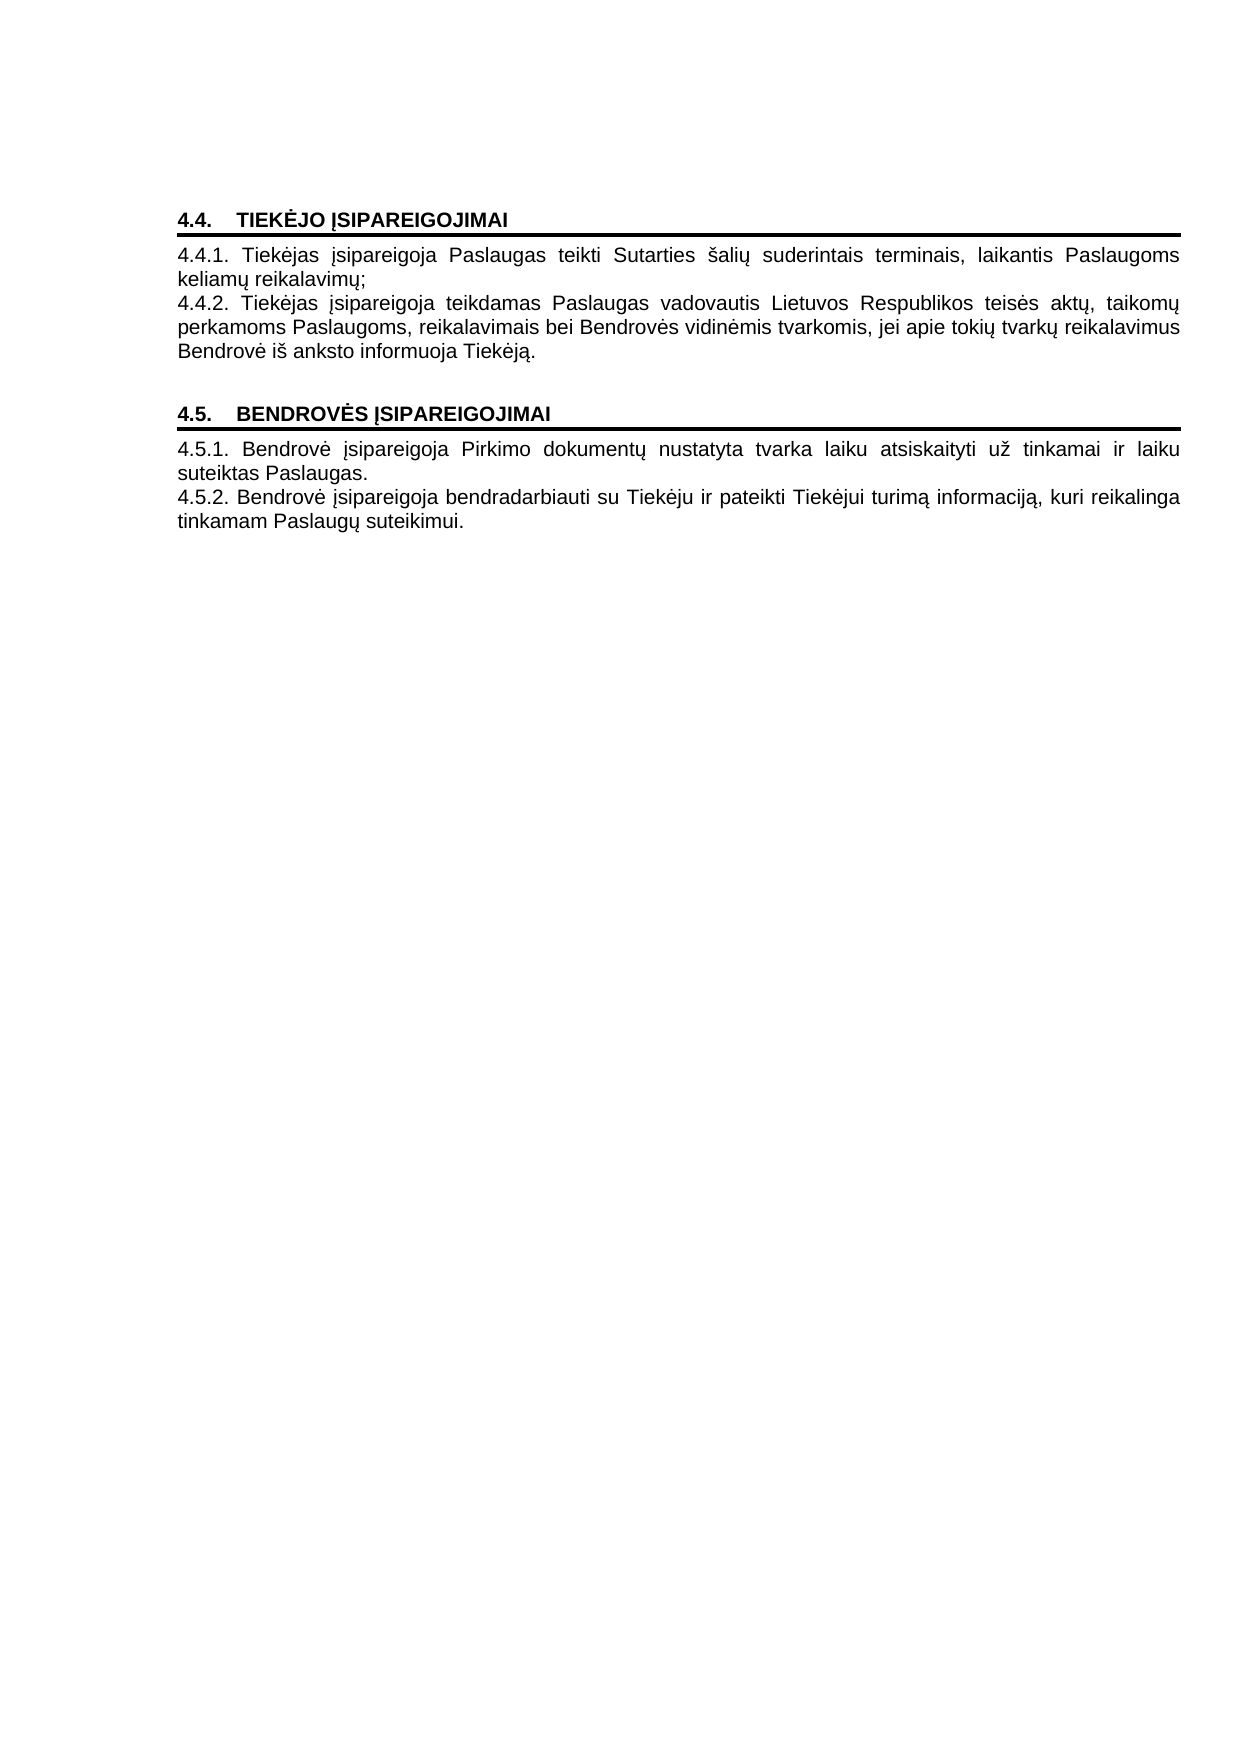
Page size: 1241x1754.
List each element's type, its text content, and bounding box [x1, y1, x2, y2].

list BENDROVĖS ĮSIPAREIGOJIMAI [177, 401, 1181, 427]
list 4.4.1. Tiekėjas įsipareigoja Paslaugas teikti Sutarties šalių suderintais terminais, laikantis Paslaugoms keliamų reikalavimų; [177, 243, 1181, 291]
list 4.4.2. Tiekėjas įsipareigoja teikdamas Paslaugas vadovautis Lietuvos Respublikos teisės aktų, taikomų perkamoms Paslaugoms, reikalavimais bei Bendrovės vidinėmis tvarkomis, jei apie tokių tvarkų reikalavimus Bendrovė iš anksto informuoja Tiekėją. [177, 291, 1181, 363]
list 4.5.2. Bendrovė įsipareigoja bendradarbiauti su Tiekėju ir pateikti Tiekėjui turimą informaciją, kuri reikalinga tinkamam Paslaugų suteikimui. [177, 485, 1181, 533]
list 4.5.1. Bendrovė įsipareigoja Pirkimo dokumentų nustatyta tvarka laiku atsiskaityti už tinkamai ir laiku suteiktas Paslaugas. [177, 437, 1181, 485]
list TIEKĖJO ĮSIPAREIGOJIMAI [177, 207, 1181, 233]
